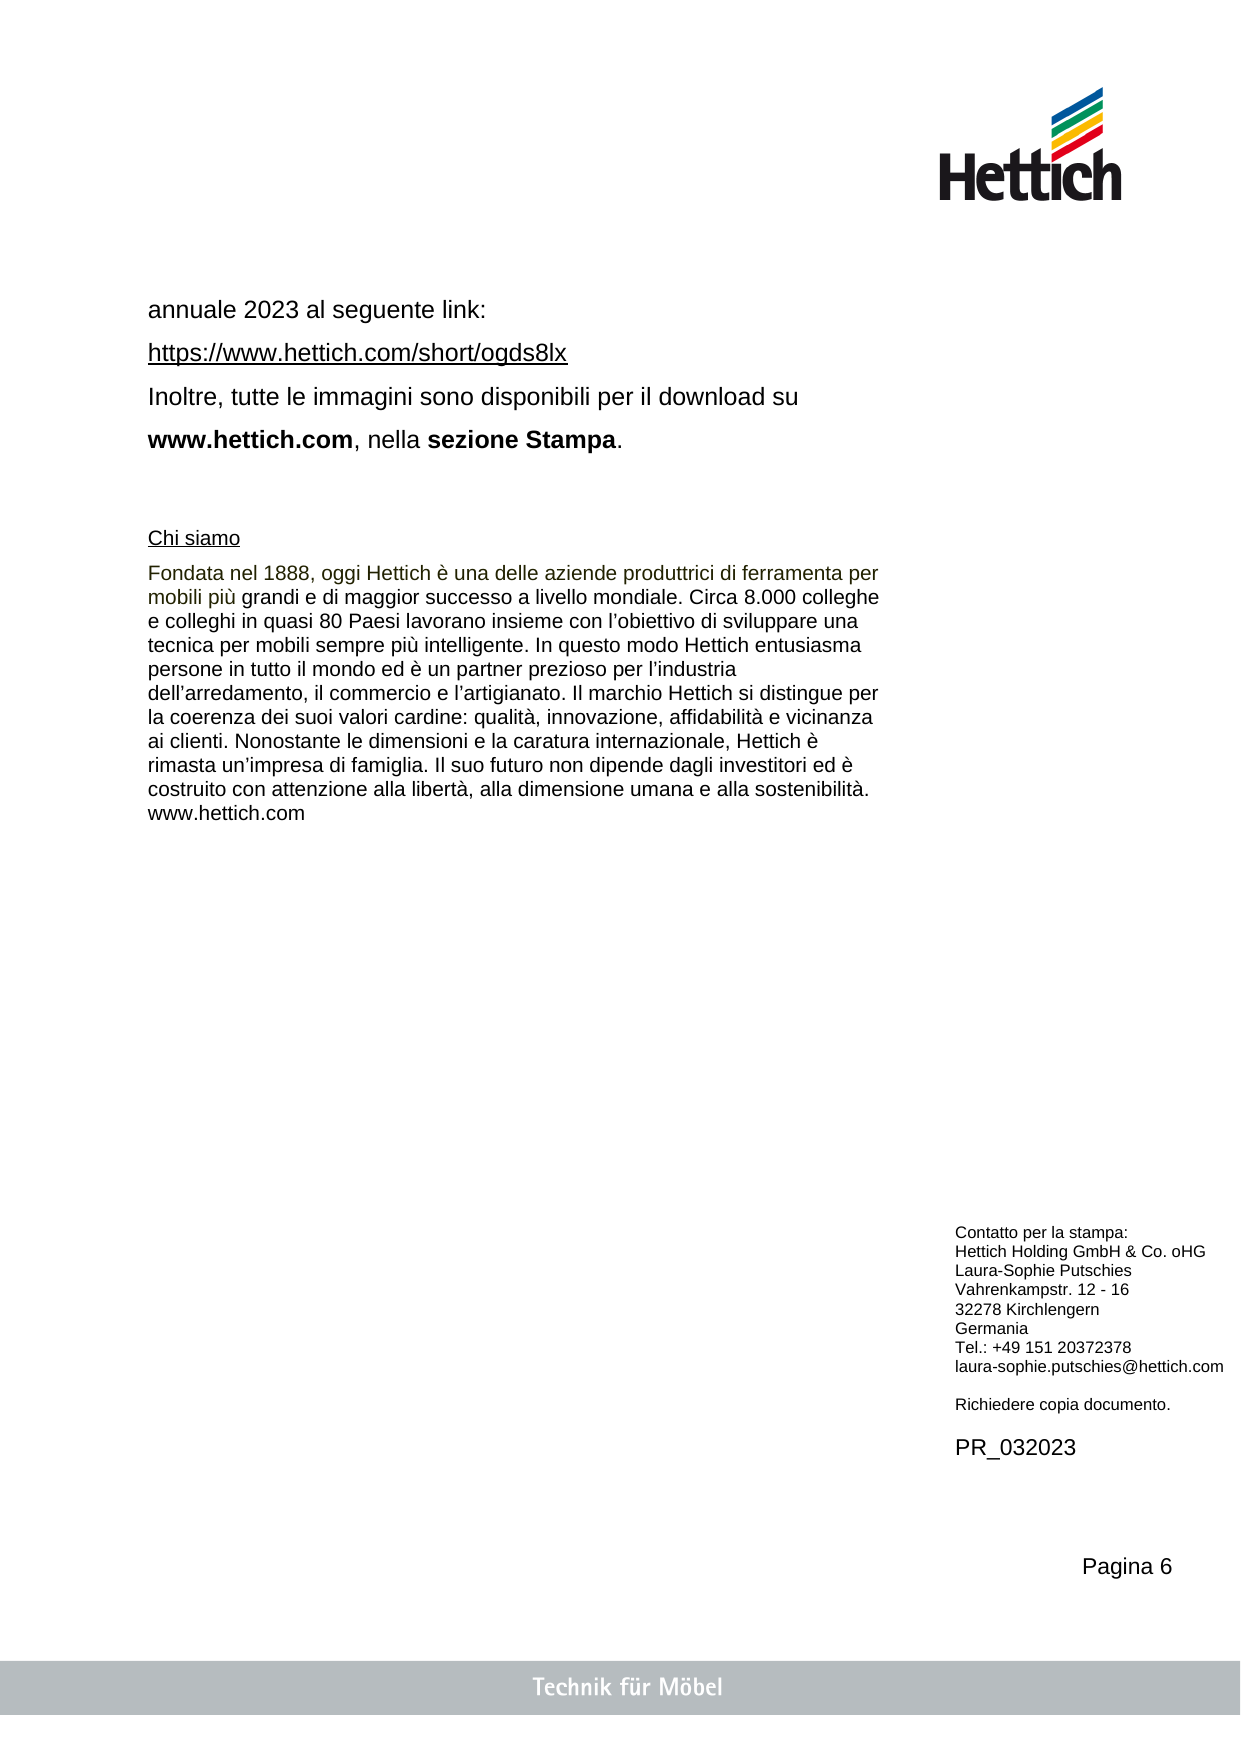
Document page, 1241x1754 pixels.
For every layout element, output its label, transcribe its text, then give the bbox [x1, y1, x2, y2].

picture [0, 1598, 1241, 1715]
picture [0, 6, 1241, 263]
text Chi siamo [148, 525, 887, 549]
text Potete scaricare le immagini relative alla conferenza stampa annuale 2023 al seguente link: https://www.hettich.com/short/ogds8lx [148, 295, 887, 367]
text Inoltre, tutte le immagini sono disponibili per il download su www.hettich.com, nella sezione Stampa. [148, 382, 887, 453]
text Fondata nel 1888, oggi Hettich è una delle aziende produttrici di ferramenta per mobili più grandi e di maggior successo a livello mondiale. Circa 8.000 colleghe e colleghi in quasi 80 Paesi lavorano insieme con l’obiettivo di sviluppare una tecnica per mobili sempre più intelligente. In questo modo Hettich entusiasma persone in tutto il mondo ed è un partner prezioso per l’industria dell’arredamento, il commercio e l’artigianato. Il marchio Hettich si distingue per la coerenza dei suoi valori cardine: qualità, innovazione, affidabilità e vicinanza ai clienti. Nonostante le dimensioni e la caratura internazionale, Hettich è rimasta un’impresa di famiglia. Il suo futuro non dipende dagli investitori ed è costruito con attenzione alla libertà, alla dimensione umana e alla sostenibilità. www.hettich.com [148, 561, 887, 825]
